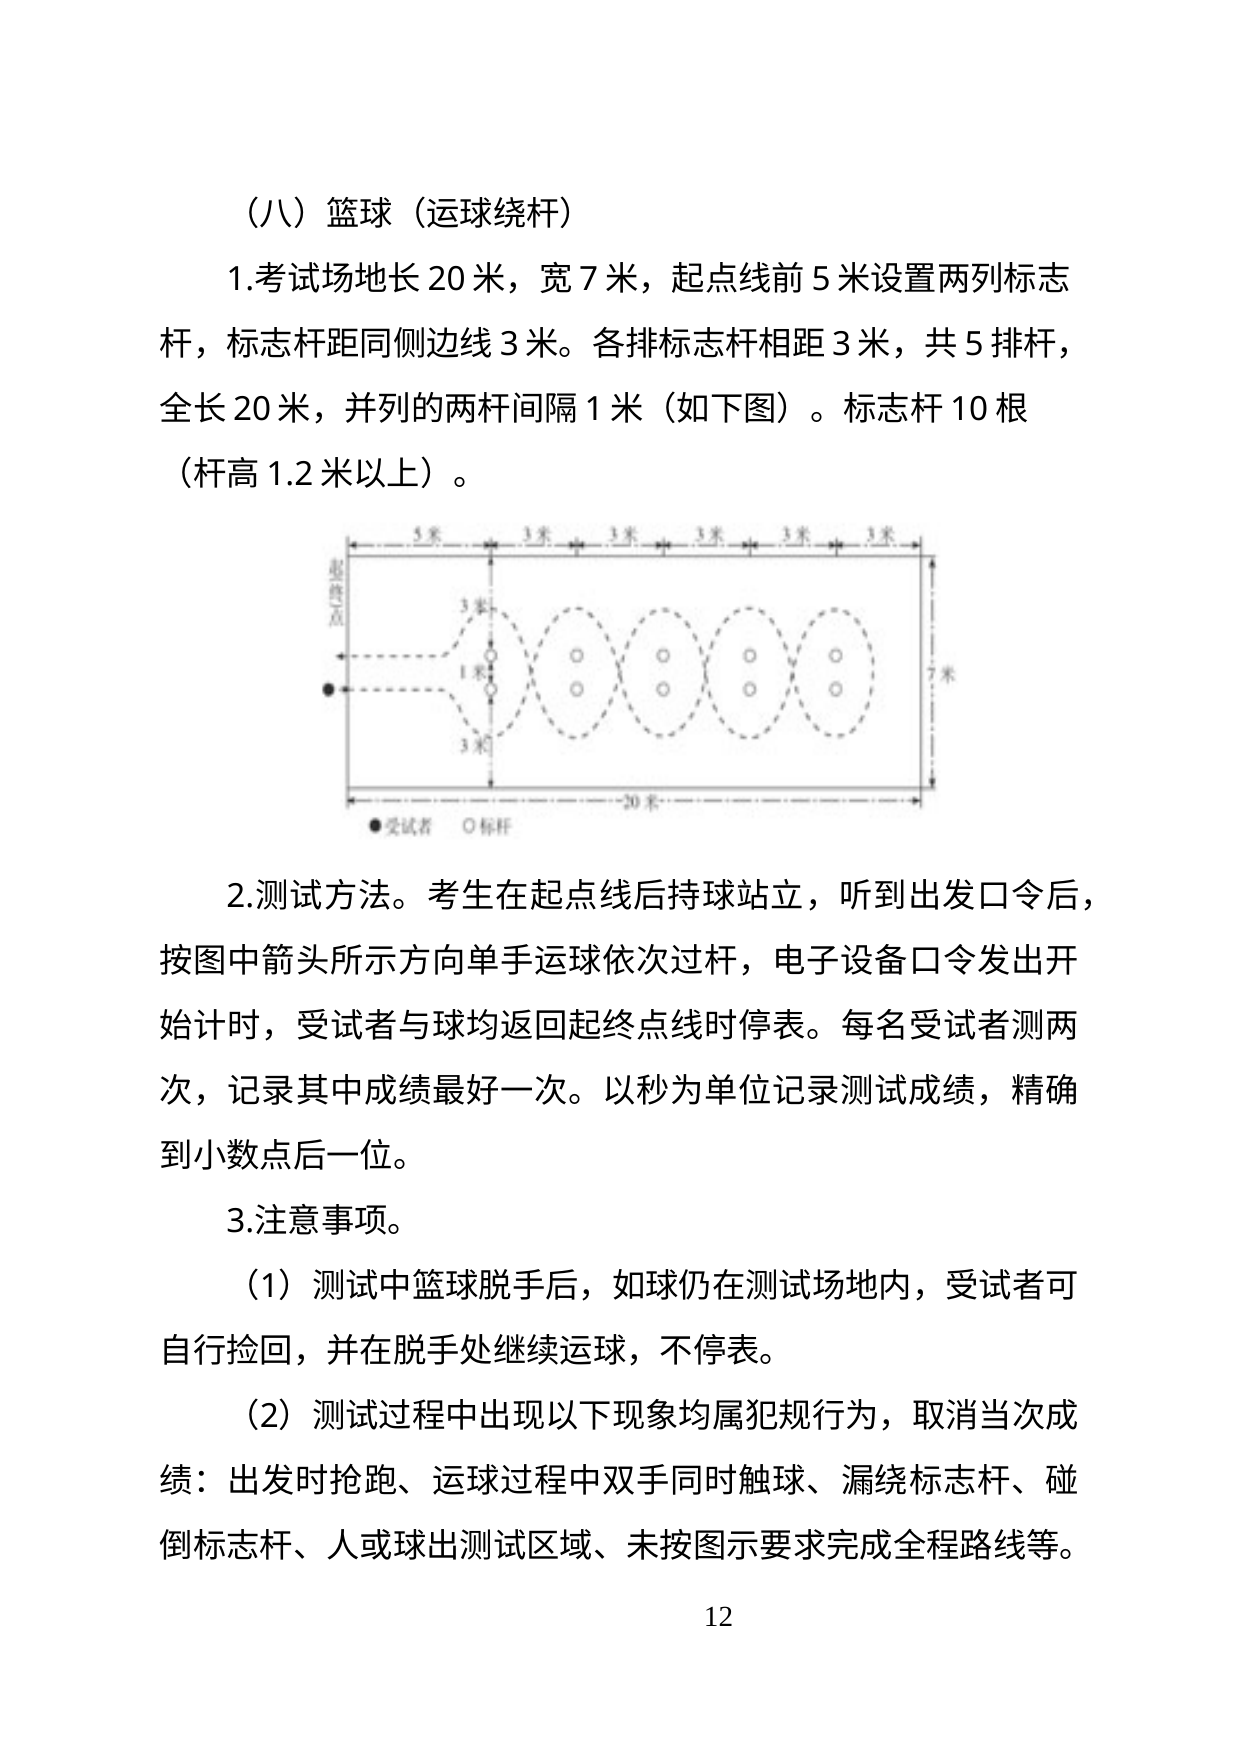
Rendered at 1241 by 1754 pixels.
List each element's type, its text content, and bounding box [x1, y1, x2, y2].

text （1）测试中篮球脱手后，如球仍在测试场地内，受试者可自行捡回，并在脱手处继续运球，不停表。 [159, 1251, 1081, 1381]
text 2.测试方法。考生在起点线后持球站立，听到出发口令后，按图中箭头所示方向单手运球依次过杆，电子设备口令发出开始计时，受试者与球均返回起终点线时停表。每名受试者测两次，记录其中成绩最好一次。以秒为单位记录测试成绩，精确到小数点后一位。 [159, 861, 1081, 1186]
picture [305, 503, 985, 858]
text 3.注意事项。 [159, 1186, 1081, 1251]
text （八）篮球（运球绕杆） [159, 178, 1081, 243]
text （2）测试过程中出现以下现象均属犯规行为，取消当次成绩：出发时抢跑、运球过程中双手同时触球、漏绕标志杆、碰倒标志杆、人或球出测试区域、未按图示要求完成全程路线等。 [159, 1381, 1081, 1576]
text 1.考试场地长20米，宽7米，起点线前5米设置两列标志杆，标志杆距同侧边线3米。各排标志杆相距3米，共5排杆，全长20米，并列的两杆间隔1米（如下图）。标志杆10根（杆高1.2米以上）。 [159, 243, 1081, 503]
